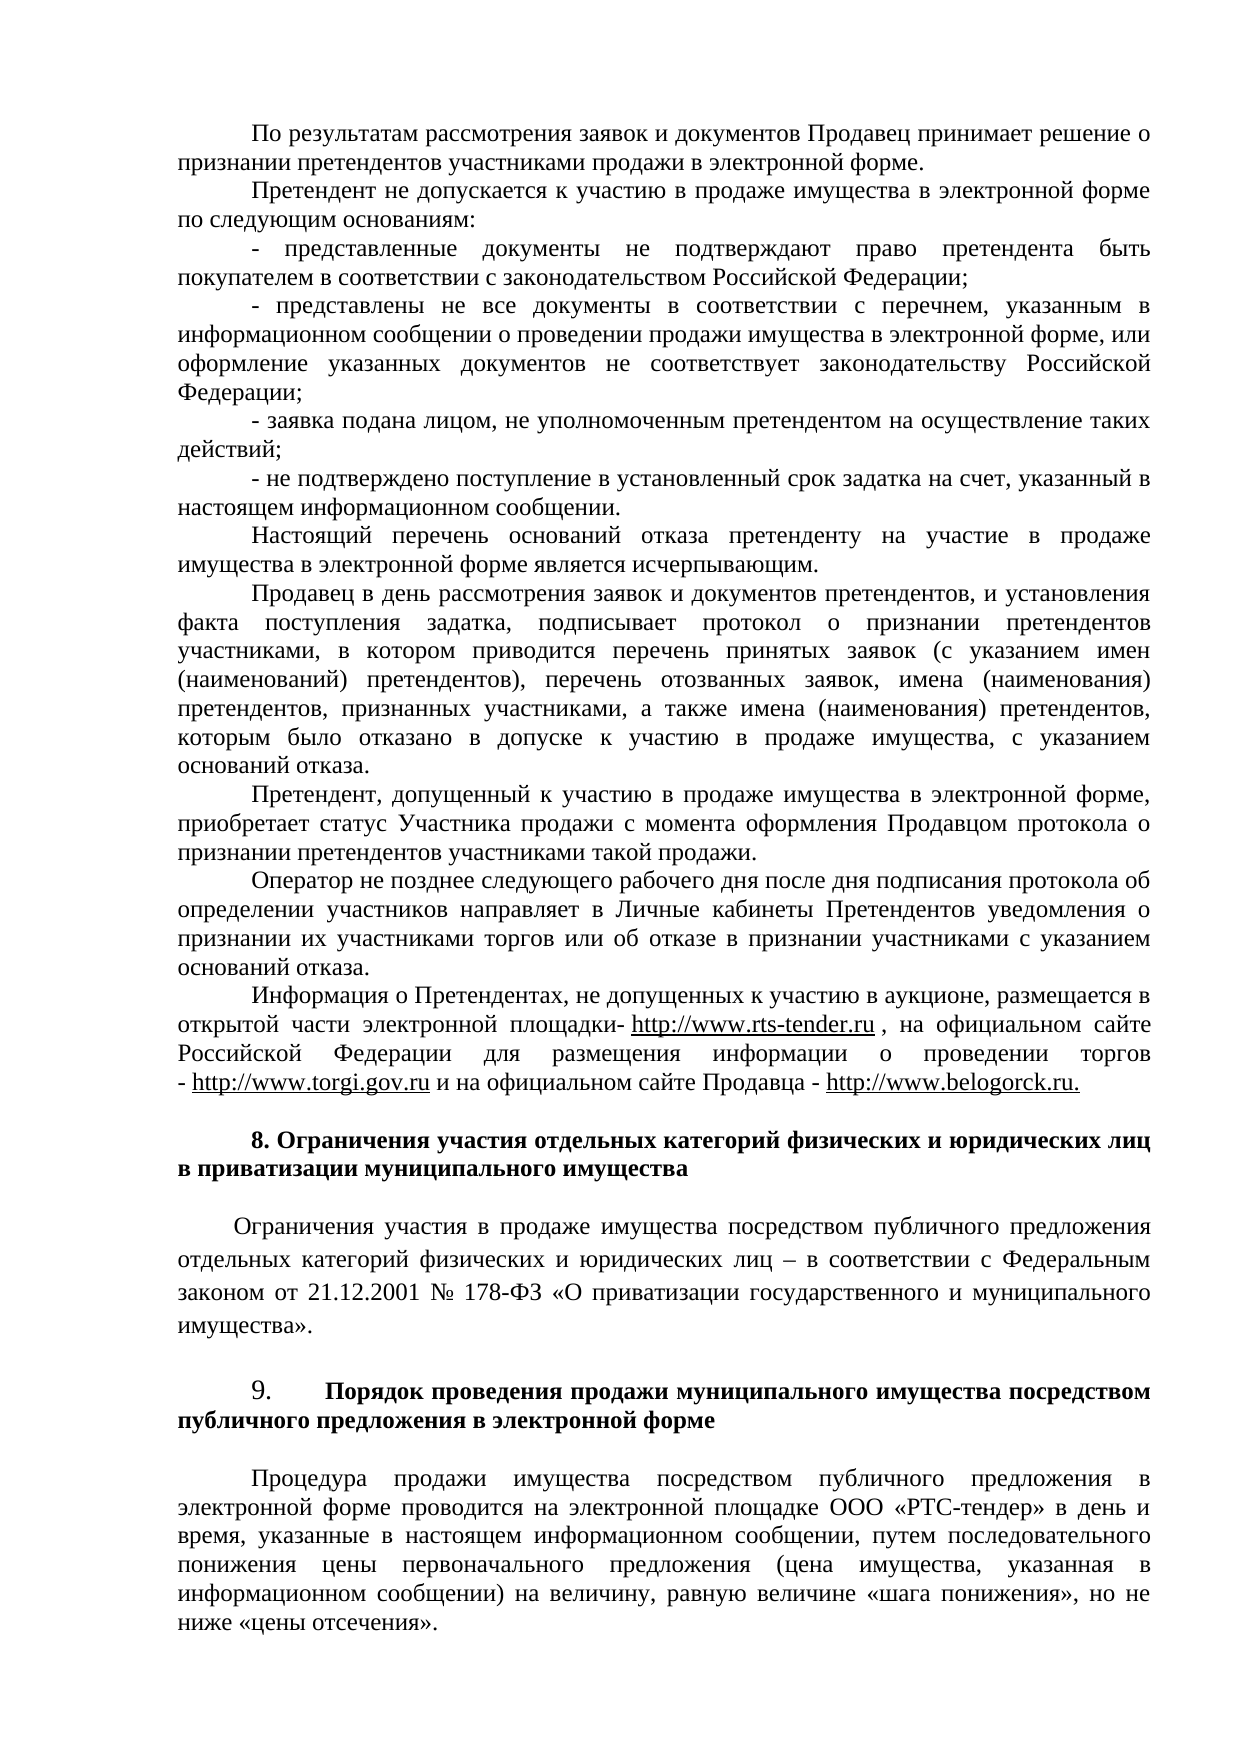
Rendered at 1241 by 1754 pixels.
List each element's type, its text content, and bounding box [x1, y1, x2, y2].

text Информация о Претендентах, не допущенных к участию в аукционе, размещается в открытой части электронной площадки- http://www.rts-tender.ru , на официальном сайте Российской Федерации для размещения информации о проведении торгов - http://www.torgi.gov.ru и на официальном сайте Продавца - http://www.belogorck.ru. [177, 981, 1152, 1096]
text Настоящий перечень оснований отказа претенденту на участие в продаже имущества в электронной форме является исчерпывающим. [177, 521, 1152, 578]
text Претендент, допущенный к участию в продаже имущества в электронной форме, приобретает статус Участника продажи с момента оформления Продавцом протокола о признании претендентов участниками такой продажи. [177, 779, 1152, 866]
text Оператор не позднее следующего рабочего дня после дня подписания протокола об определении участников направляет в Личные кабинеты Претендентов уведомления о признании их участниками торгов или об отказе в признании участниками с указанием оснований отказа. [177, 866, 1152, 981]
text Ограничения участия в продаже имущества посредством публичного предложения отдельных категорий физических и юридических лиц – в соответствии с Федеральным законом от 21.12.2001 № 178-ФЗ «О приватизации государственного и муниципального имущества». [177, 1211, 1152, 1339]
text По результатам рассмотрения заявок и документов Продавец принимает решение о признании претендентов участниками продажи в электронной форме. [177, 118, 1152, 176]
text 8. Ограничения участия отдельных категорий физических и юридических лиц в приватизации муниципального имущества [177, 1125, 1152, 1182]
text Претендент не допускается к участию в продаже имущества в электронной форме по следующим основаниям: [177, 176, 1152, 233]
text - представлены не все документы в соответствии с перечнем, указанным в информационном сообщении о проведении продажи имущества в электронной форме, или оформление указанных документов не соответствует законодательству Российской Федерации; [177, 291, 1152, 406]
text Продавец в день рассмотрения заявок и документов претендентов, и установления факта поступления задатка, подписывает протокол о признании претендентов участниками, в котором приводится перечень принятых заявок (с указанием имен (наименований) претендентов), перечень отозванных заявок, имена (наименования) претендентов, признанных участниками, а также имена (наименования) претендентов, которым было отказано в допуске к участию в продаже имущества, с указанием оснований отказа. [177, 578, 1152, 779]
text - заявка подана лицом, не уполномоченным претендентом на осуществление таких действий; [177, 406, 1152, 463]
text - не подтверждено поступление в установленный срок задатка на счет, указанный в настоящем информационном сообщении. [177, 463, 1152, 521]
text Процедура продажи имущества посредством публичного предложения в электронной форме проводится на электронной площадке ООО «РТС-тендер» в день и время, указанные в настоящем информационном сообщении, путем последовательного понижения цены первоначального предложения (цена имущества, указанная в информационном сообщении) на величину, равную величине «шага понижения», но не ниже «цены отсечения». [177, 1463, 1152, 1636]
text - представленные документы не подтверждают право претендента быть покупателем в соответствии с законодательством Российской Федерации; [177, 233, 1152, 291]
list Порядок проведения продажи муниципального имущества посредством публичного предложения в электронной форме [177, 1373, 1152, 1434]
